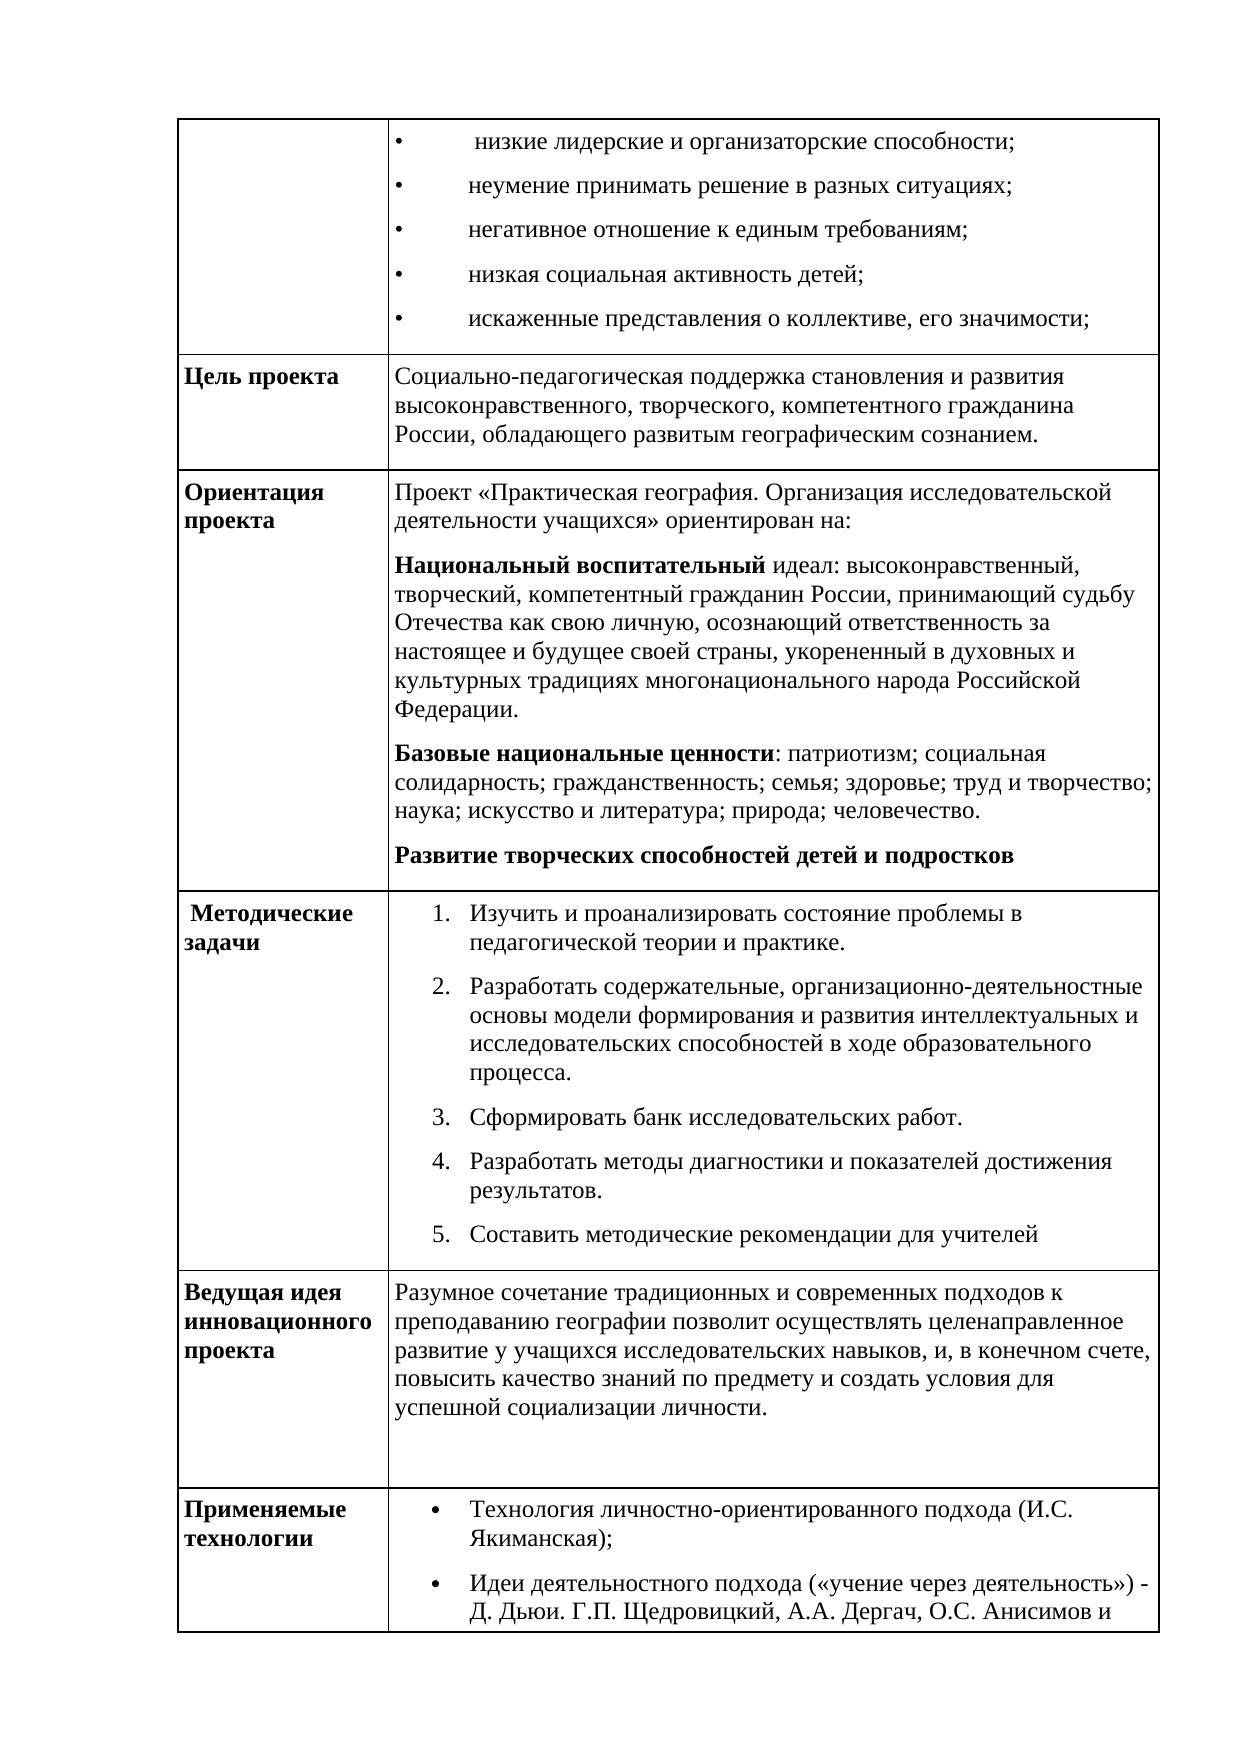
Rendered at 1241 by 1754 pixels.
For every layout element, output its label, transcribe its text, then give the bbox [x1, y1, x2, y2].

table_cell Проект «Практическая география. Организация исследовательской деятельности учащихся» ориентирован на: Национальный воспитательный идеал: высоконравственный, творческий, компетентный гражданин России, принимающий судьбу Отечества как свою личную, осознающий ответственность за настоящее и будущее своей страны, укорененный в духовных и культурных традициях многонационального народа Российской Федерации. Базовые национальные ценности: патриотизм; социальная солидарность; гражданственность; семья; здоровье; труд и творчество; наука; искусство и литература; природа; человечество. Развитие творческих способностей детей и подростков [389, 471, 1158, 890]
table_cell Разумное сочетание традиционных и современных подходов к преподаванию географии позволит осуществлять целенаправленное развитие у учащихся исследовательских навыков, и, в конечном счете, повысить качество знаний по предмету и создать условия для успешной социализации личности. [389, 1271, 1158, 1487]
table_cell Изучить и проанализировать состояние проблемы в педагогической теории и практике. Разработать содержательные, организационно-деятельностные основы модели формирования и развития интеллектуальных и исследовательских способностей в ходе образовательного процесса. Сформировать банк исследовательских работ. Разработать методы диагностики и показателей достижения результатов. Составить методические рекомендации для учителей [389, 892, 1158, 1269]
table_cell Цель проекта [179, 355, 388, 469]
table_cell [179, 120, 388, 354]
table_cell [389, 120, 1158, 354]
table_cell Методические задачи [179, 892, 388, 1269]
table_cell Социально-педагогическая поддержка становления и развития высоконравственного, творческого, компетентного гражданина России, обладающего развитым географическим сознанием. [389, 355, 1158, 469]
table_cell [179, 1489, 388, 1631]
table_cell Ориентация проекта [179, 471, 388, 890]
table_cell Ведущая идея инновационного проекта [179, 1271, 388, 1487]
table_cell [389, 1489, 1158, 1631]
